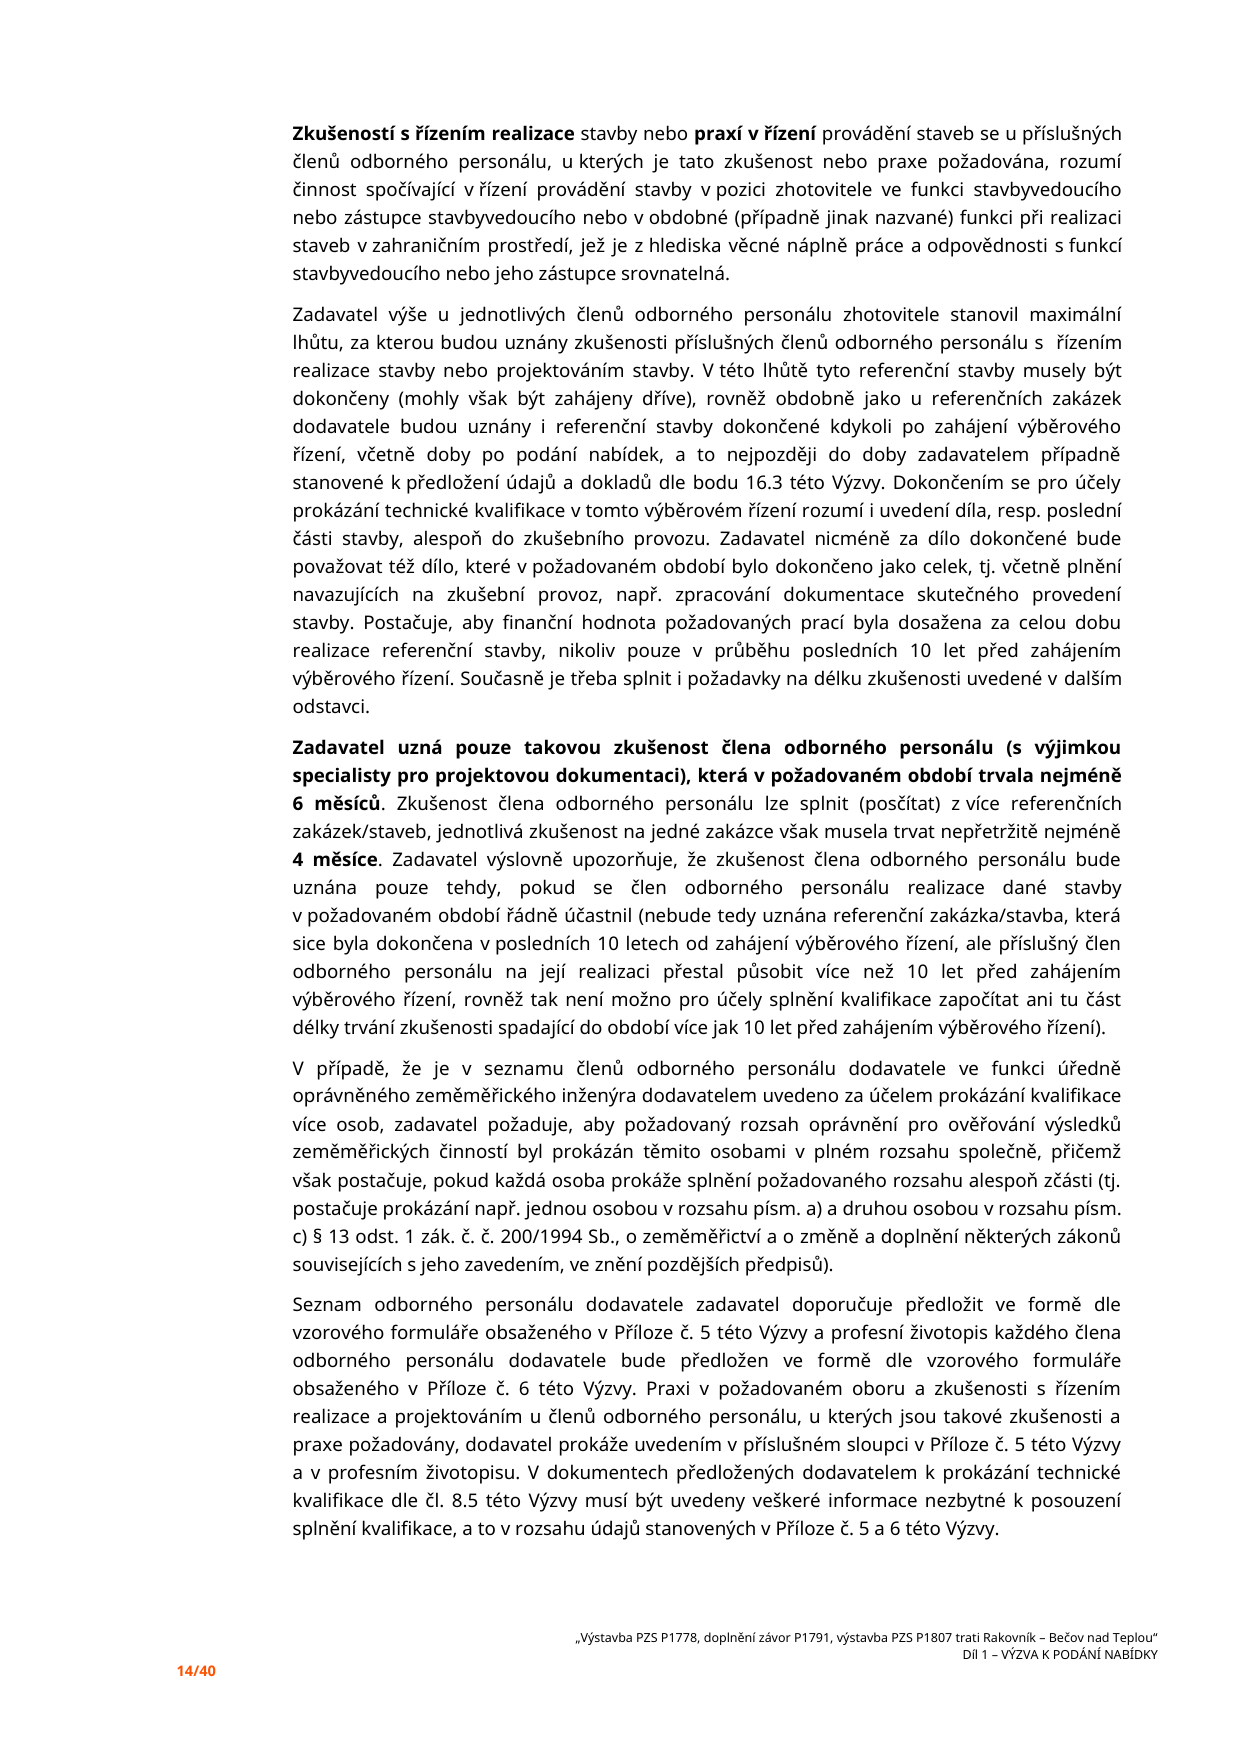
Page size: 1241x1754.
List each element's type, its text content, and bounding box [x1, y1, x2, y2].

text Zkušeností s řízením realizace stavby nebo praxí v řízení provádění staveb se u příslušných členů odborného personálu, u kterých je tato zkušenost nebo praxe požadována, rozumí činnost spočívající v řízení provádění stavby v pozici zhotovitele ve funkci stavbyvedoucího nebo zástupce stavbyvedoucího nebo v obdobné (případně jinak nazvané) funkci při realizaci staveb v zahraničním prostředí, jež je z hlediska věcné náplně práce a odpovědnosti s funkcí stavbyvedoucího nebo jeho zástupce srovnatelná. [292, 121, 1122, 286]
text V případě, že je v seznamu členů odborného personálu dodavatele ve funkci úředně oprávněného zeměměřického inženýra dodavatelem uvedeno za účelem prokázání kvalifikace více osob, zadavatel požaduje, aby požadovaný rozsah oprávnění pro ověřování výsledků zeměměřických činností byl prokázán těmito osobami v plném rozsahu společně, přičemž však postačuje, pokud každá osoba prokáže splnění požadovaného rozsahu alespoň zčásti (tj. postačuje prokázání např. jednou osobou v rozsahu písm. a) a druhou osobou v rozsahu písm. c) § 13 odst. 1 zák. č. č. 200/1994 Sb., o zeměměřictví a o změně a doplnění některých zákonů souvisejících s jeho zavedením, ve znění pozdějších předpisů). [292, 1055, 1122, 1276]
text Zadavatel uzná pouze takovou zkušenost člena odborného personálu (s výjimkou specialisty pro projektovou dokumentaci), která v požadovaném období trvala nejméně 6 měsíců. Zkušenost člena odborného personálu lze splnit (posčítat) z více referenčních zakázek/staveb, jednotlivá zkušenost na jedné zakázce však musela trvat nepřetržitě nejméně 4 měsíce. Zadavatel výslovně upozorňuje, že zkušenost člena odborného personálu bude uznána pouze tehdy, pokud se člen odborného personálu realizace dané stavby v požadovaném období řádně účastnil (nebude tedy uznána referenční zakázka/stavba, která sice byla dokončena v posledních 10 letech od zahájení výběrového řízení, ale příslušný člen odborného personálu na její realizaci přestal působit více než 10 let před zahájením výběrového řízení, rovněž tak není možno pro účely splnění kvalifikace započítat ani tu část délky trvání zkušenosti spadající do období více jak 10 let před zahájením výběrového řízení). [292, 734, 1122, 1040]
text Zadavatel výše u jednotlivých členů odborného personálu zhotovitele stanovil maximální lhůtu, za kterou budou uznány zkušenosti příslušných členů odborného personálu s řízením realizace stavby nebo projektováním stavby. V této lhůtě tyto referenční stavby musely být dokončeny (mohly však být zahájeny dříve), rovněž obdobně jako u referenčních zakázek dodavatele budou uznány i referenční stavby dokončené kdykoli po zahájení výběrového řízení, včetně doby po podání nabídek, a to nejpozději do doby zadavatelem případně stanovené k předložení údajů a dokladů dle bodu 16.3 této Výzvy. Dokončením se pro účely prokázání technické kvalifikace v tomto výběrovém řízení rozumí i uvedení díla, resp. poslední části stavby, alespoň do zkušebního provozu. Zadavatel nicméně za dílo dokončené bude považovat též dílo, které v požadovaném období bylo dokončeno jako celek, tj. včetně plnění navazujících na zkušební provoz, např. zpracování dokumentace skutečného provedení stavby. Postačuje, aby finanční hodnota požadovaných prací byla dosažena za celou dobu realizace referenční stavby, nikoliv pouze v průběhu posledních 10 let před zahájením výběrového řízení. Současně je třeba splnit i požadavky na délku zkušenosti uvedené v dalším odstavci. [292, 301, 1122, 719]
text Seznam odborného personálu dodavatele zadavatel doporučuje předložit ve formě dle vzorového formuláře obsaženého v Příloze č. 5 této Výzvy a profesní životopis každého člena odborného personálu dodavatele bude předložen ve formě dle vzorového formuláře obsaženého v Příloze č. 6 této Výzvy. Praxi v požadovaném oboru a zkušenosti s řízením realizace a projektováním u členů odborného personálu, u kterých jsou takové zkušenosti a praxe požadovány, dodavatel prokáže uvedením v příslušném sloupci v Příloze č. 5 této Výzvy a v profesním životopisu. V dokumentech předložených dodavatelem k prokázání technické kvalifikace dle čl. 8.5 této Výzvy musí být uvedeny veškeré informace nezbytné k posouzení splnění kvalifikace, a to v rozsahu údajů stanovených v Příloze č. 5 a 6 této Výzvy. [292, 1291, 1122, 1541]
